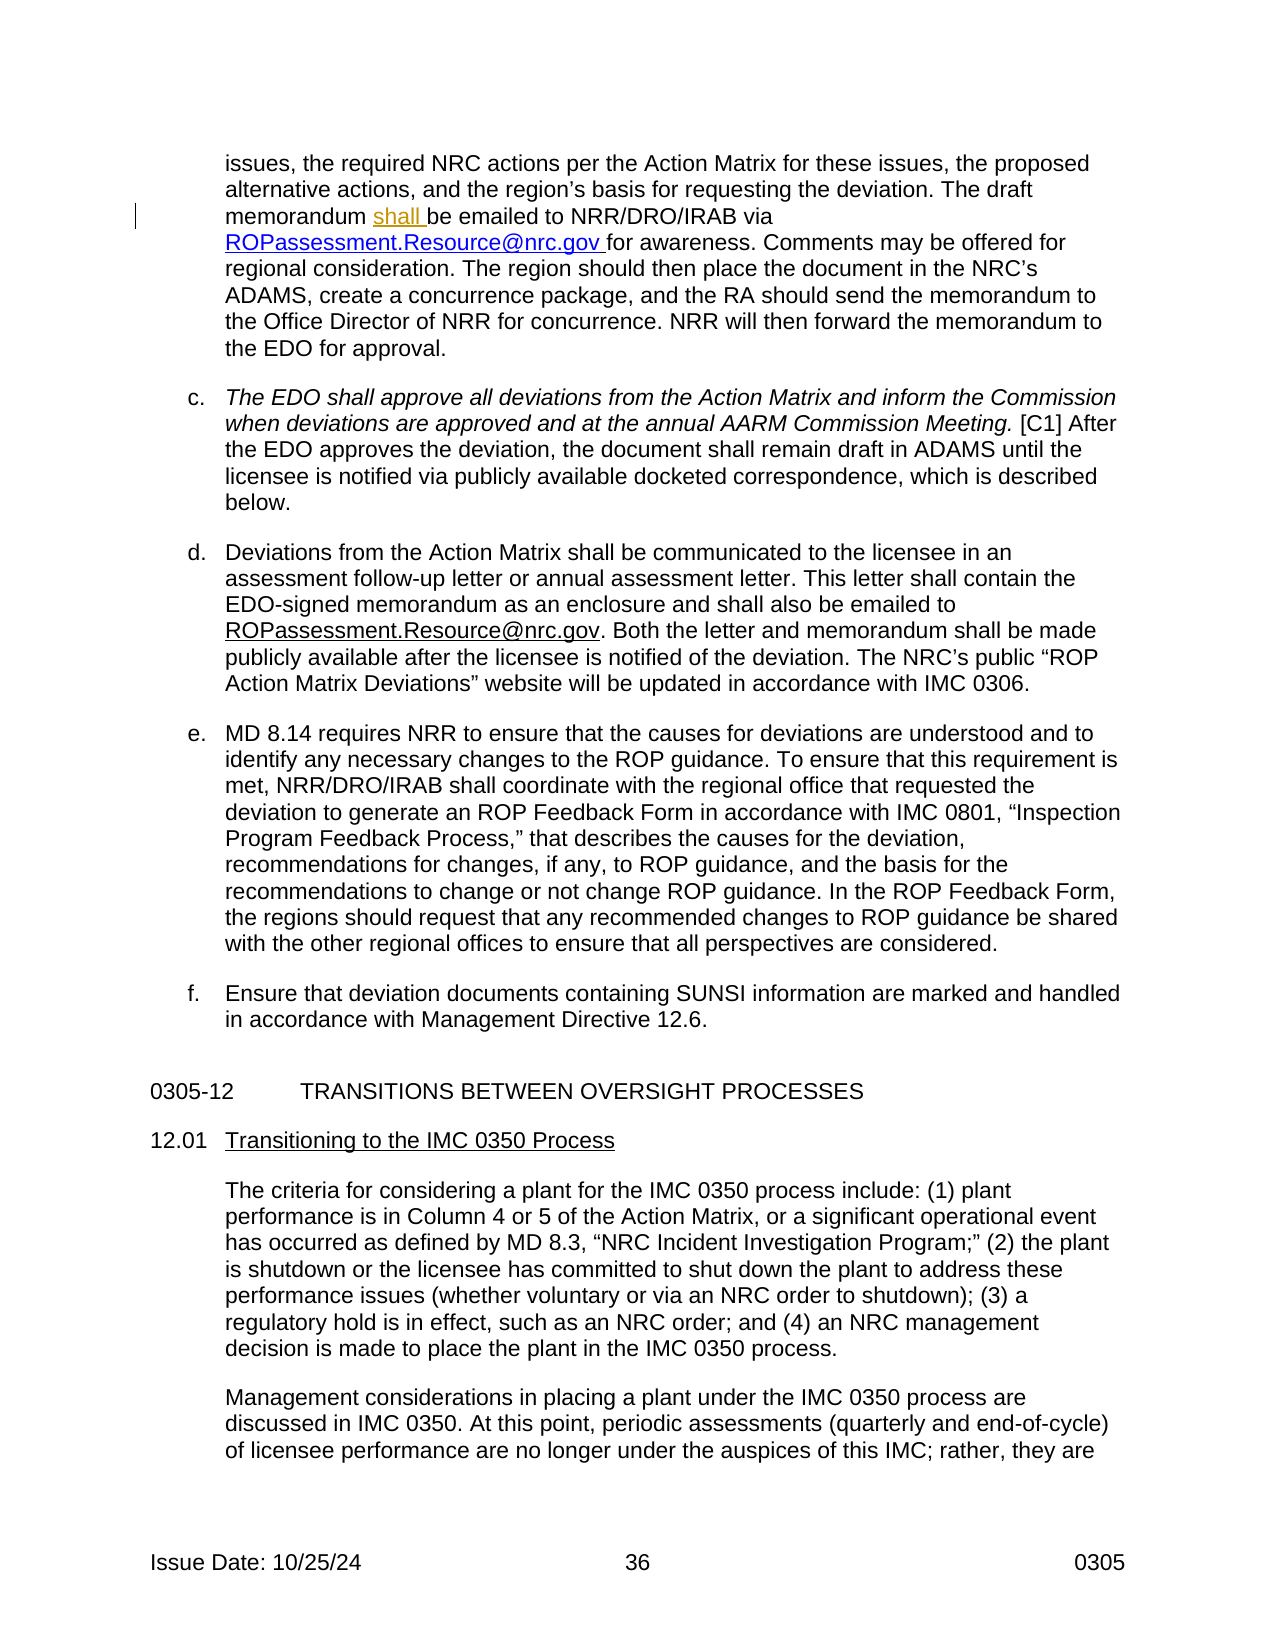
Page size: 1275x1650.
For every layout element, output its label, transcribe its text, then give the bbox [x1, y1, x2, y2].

list Deviations from the Action Matrix shall be communicated to the licensee in an assessment follow-up letter or annual assessment letter. This letter shall contain the EDO-signed memorandum as an enclosure and shall also be emailed to ROPassessment.Resource@nrc.gov. Both the letter and memorandum shall be made publicly available after the licensee is notified of the deviation. The NRC’s public “ROP Action Matrix Deviations” website will be updated in accordance with IMC 0306. [187, 538, 1125, 697]
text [225, 1384, 1125, 1463]
list The EDO shall approve all deviations from the Action Matrix and inform the Commission when deviations are approved and at the annual AARM Commission Meeting. [C1] After the EDO approves the deviation, the document shall remain draft in until the licensee is notified via publicly available docketed correspondence, which is described below. [187, 384, 1125, 516]
list Ensure that deviation documents containing SUNSI information are marked and handled in accordance with Management Directive 12.6. [187, 979, 1125, 1032]
subtitle 0305-12 TRANSITIONS BETWEEN OVERSIGHT PROCESSES [150, 1078, 1125, 1104]
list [187, 150, 1125, 361]
list MD 8.14 requires NRR to ensure that the causes for deviations are understood and to identify any necessary changes to the ROP guidance. To ensure that this requirement is met, NRR/DRO/IRAB shall coordinate with the regional office that requested the deviation to generate an ROP Feedback Form in accordance with IMC 0801, “Inspection Program Feedback Process,” that describes the causes for the deviation, recommendations for changes, if any, to ROP guidance, and the basis for the recommendations to change or not change ROP guidance. In the ROP Feedback Form, the regions should request that any recommended changes to ROP guidance be shared with the other regional offices to ensure that all perspectives are considered. [187, 719, 1125, 957]
text The criteria for considering a plant for the IMC 0350 process include: (1) plant performance is in Column 4 or 5 of the Action Matrix, or a significant operational event has occurred as defined by MD 8.3, “NRC Incident Investigation Program;” (2) the plant is shutdown or the licensee has committed to shut down the plant to address these performance issues (whether voluntary or via an NRC order to shutdown); (3) a regulatory hold is in effect, such as an NRC order; and (4) an NRC management decision is made to place the plant in the IMC 0350 process. [225, 1177, 1125, 1361]
subtitle 12.01 Transitioning to the IMC 0350 Process [150, 1127, 1125, 1154]
